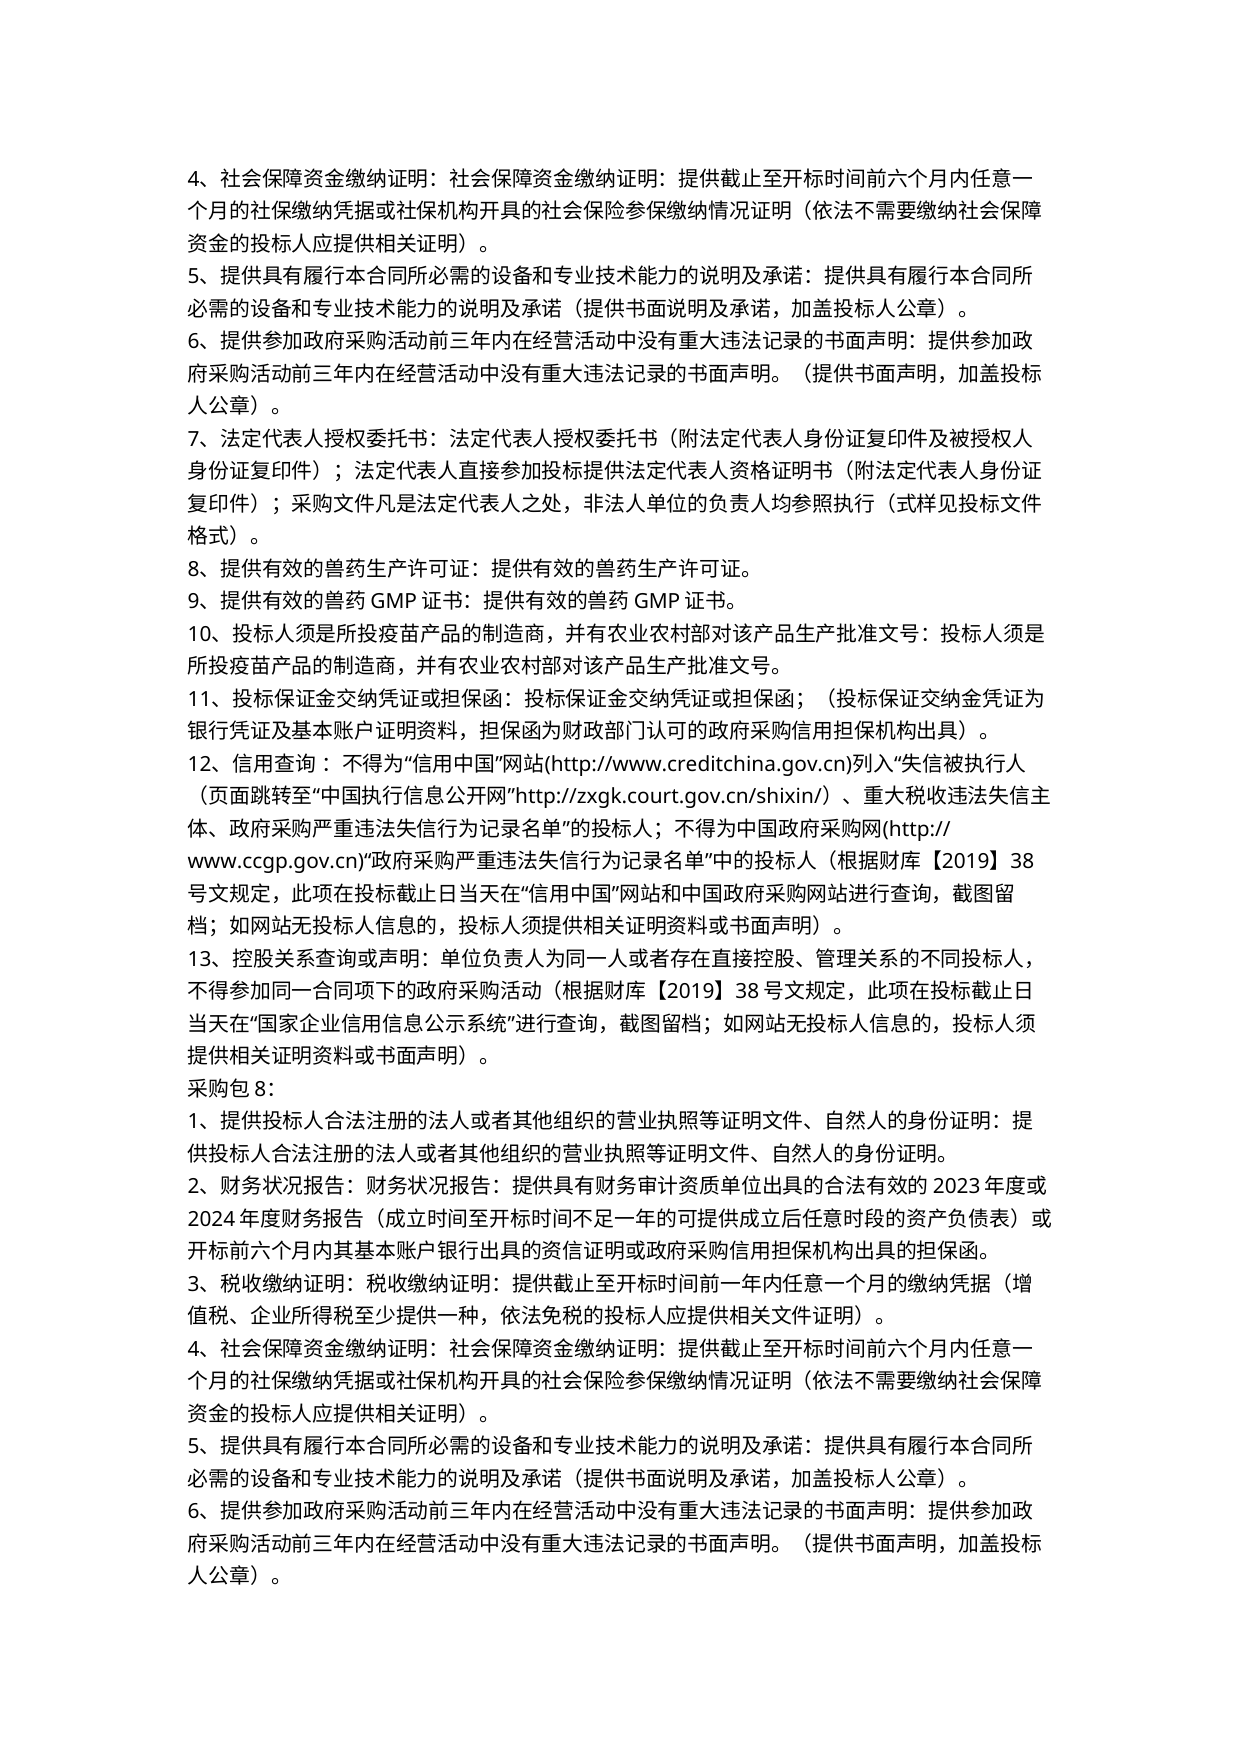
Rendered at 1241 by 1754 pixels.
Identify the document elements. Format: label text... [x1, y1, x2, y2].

text 2、财务状况报告：财务状况报告：提供具有财务审计资质单位出具的合法有效的2023年度或2024年度财务报告（成立时间至开标时间不足一年的可提供成立后任意时段的资产负债表）或开标前六个月内其基本账户银行出具的资信证明或政府采购信用担保机构出具的担保函。 [187, 1169, 1053, 1267]
text 5、提供具有履行本合同所必需的设备和专业技术能力的说明及承诺：提供具有履行本合同所必需的设备和专业技术能力的说明及承诺（提供书面说明及承诺，加盖投标人公章）。 [187, 1429, 1053, 1494]
text 6、提供参加政府采购活动前三年内在经营活动中没有重大违法记录的书面声明：提供参加政府采购活动前三年内在经营活动中没有重大违法记录的书面声明。（提供书面声明，加盖投标人公章）。 [187, 1494, 1053, 1592]
text 9、提供有效的兽药GMP证书：提供有效的兽药GMP证书。 [187, 584, 1053, 617]
text 11、投标保证金交纳凭证或担保函：投标保证金交纳凭证或担保函；（投标保证交纳金凭证为银行凭证及基本账户证明资料，担保函为财政部门认可的政府采购信用担保机构出具）。 [187, 682, 1053, 747]
text 4、社会保障资金缴纳证明：社会保障资金缴纳证明：提供截止至开标时间前六个月内任意一个月的社保缴纳凭据或社保机构开具的社会保险参保缴纳情况证明（依法不需要缴纳社会保障资金的投标人应提供相关证明）。 [187, 1332, 1053, 1429]
text 采购包8： [187, 1072, 1053, 1104]
text 4、社会保障资金缴纳证明：社会保障资金缴纳证明：提供截止至开标时间前六个月内任意一个月的社保缴纳凭据或社保机构开具的社会保险参保缴纳情况证明（依法不需要缴纳社会保障资金的投标人应提供相关证明）。 [187, 162, 1053, 259]
text 7、法定代表人授权委托书：法定代表人授权委托书（附法定代表人身份证复印件及被授权人身份证复印件）；法定代表人直接参加投标提供法定代表人资格证明书（附法定代表人身份证复印件）；采购文件凡是法定代表人之处，非法人单位的负责人均参照执行（式样见投标文件格式）。 [187, 422, 1053, 552]
text 12、信用查询 ：不得为“信用中国”网站(http://www.creditchina.gov.cn)列入“失信被执行人（页面跳转至“中国执行信息公开网”http://zxgk.court.gov.cn/shixin/）、重大税收违法失信主体、政府采购严重违法失信行为记录名单”的投标人；不得为中国政府采购网(http://www.ccgp.gov.cn)“政府采购严重违法失信行为记录名单”中的投标人（根据财库【2019】38号文规定，此项在投标截止日当天在“信用中国”网站和中国政府采购网站进行查询，截图留档；如网站无投标人信息的，投标人须提供相关证明资料或书面声明）。 [187, 747, 1053, 942]
text 1、提供投标人合法注册的法人或者其他组织的营业执照等证明文件、自然人的身份证明：提供投标人合法注册的法人或者其他组织的营业执照等证明文件、自然人的身份证明。 [187, 1104, 1053, 1169]
text 13、控股关系查询或声明：单位负责人为同一人或者存在直接控股、管理关系的不同投标人，不得参加同一合同项下的政府采购活动（根据财库【2019】38号文规定，此项在投标截止日当天在“国家企业信用信息公示系统”进行查询，截图留档；如网站无投标人信息的，投标人须提供相关证明资料或书面声明）。 [187, 942, 1053, 1072]
text 10、投标人须是所投疫苗产品的制造商，并有农业农村部对该产品生产批准文号：投标人须是所投疫苗产品的制造商，并有农业农村部对该产品生产批准文号。 [187, 617, 1053, 682]
text 3、税收缴纳证明：税收缴纳证明：提供截止至开标时间前一年内任意一个月的缴纳凭据（增值税、企业所得税至少提供一种，依法免税的投标人应提供相关文件证明）。 [187, 1267, 1053, 1332]
text 8、提供有效的兽药生产许可证：提供有效的兽药生产许可证。 [187, 552, 1053, 584]
text 6、提供参加政府采购活动前三年内在经营活动中没有重大违法记录的书面声明：提供参加政府采购活动前三年内在经营活动中没有重大违法记录的书面声明。（提供书面声明，加盖投标人公章）。 [187, 324, 1053, 422]
text 5、提供具有履行本合同所必需的设备和专业技术能力的说明及承诺：提供具有履行本合同所必需的设备和专业技术能力的说明及承诺（提供书面说明及承诺，加盖投标人公章）。 [187, 259, 1053, 324]
